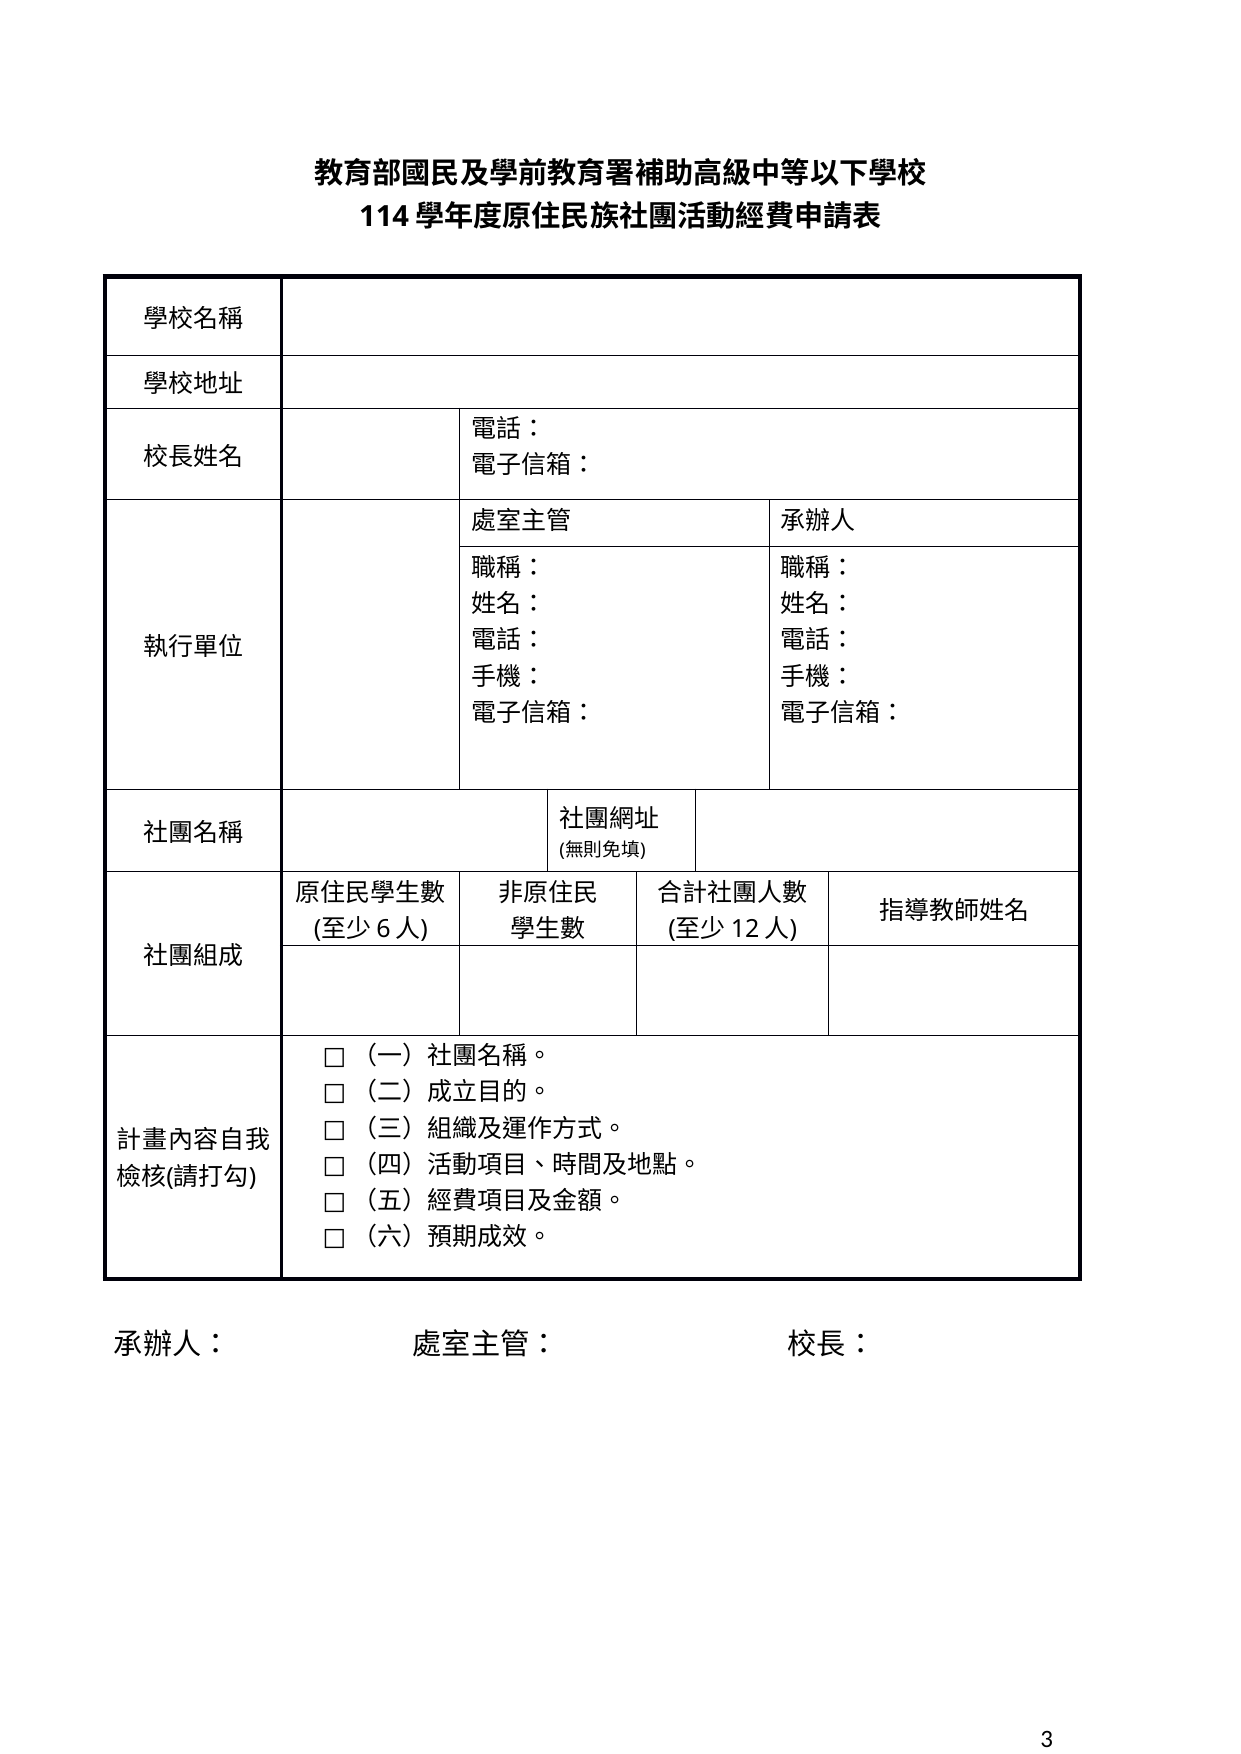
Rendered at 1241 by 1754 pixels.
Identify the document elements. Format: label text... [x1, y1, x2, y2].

table_cell [283, 356, 1078, 408]
table_cell [696, 790, 1078, 871]
table_cell □ （一）社團名稱。 □ （二）成立目的。 □ （三）組織及運作方式。 □ （四）活動項目、時間及地點。 □ （五）經費項目及金額。 □ （六）預期成效。 [283, 1036, 1078, 1277]
table_cell 指導教師姓名 [829, 872, 1078, 944]
table_cell 承辦人 [770, 500, 1078, 546]
table_cell 社團名稱 [107, 790, 280, 871]
table_cell [283, 946, 459, 1034]
table_cell 合計社團人數(至少12人) [637, 872, 828, 944]
table_cell 電話： 電子信箱： [460, 409, 1078, 499]
table_cell [283, 790, 547, 871]
table_header [283, 279, 1078, 354]
table_cell [283, 500, 459, 788]
table_cell 社團網址 (無則免填) [548, 790, 695, 871]
table_cell 學校地址 [107, 356, 280, 408]
text 承辦人： 處室主管： 校長： [114, 1321, 1053, 1363]
table_cell 原住民學生數(至少6人) [283, 872, 459, 944]
table_cell 處室主管 [460, 500, 769, 546]
table_cell 社團組成 [107, 872, 280, 1034]
table_cell 非原住民 學生數 [460, 872, 636, 944]
table_cell 執行單位 [107, 500, 280, 788]
table_cell 校長姓名 [107, 409, 280, 499]
table_cell 計畫內容自我檢核(請打勾) [107, 1036, 280, 1277]
table_cell 職稱： 姓名： 電話： 手機： 電子信箱： [460, 547, 769, 788]
table_cell 職稱： 姓名： 電話： 手機： 電子信箱： [770, 547, 1078, 788]
text 114學年度原住民族社團活動經費申請表 [187, 192, 1053, 235]
table_header 學校名稱 [107, 279, 280, 354]
table_cell [460, 946, 636, 1034]
table_cell [829, 946, 1078, 1034]
table_cell [637, 946, 828, 1034]
text 教育部國民及學前教育署補助高級中等以下學校 [187, 150, 1053, 192]
table_cell [283, 409, 459, 499]
